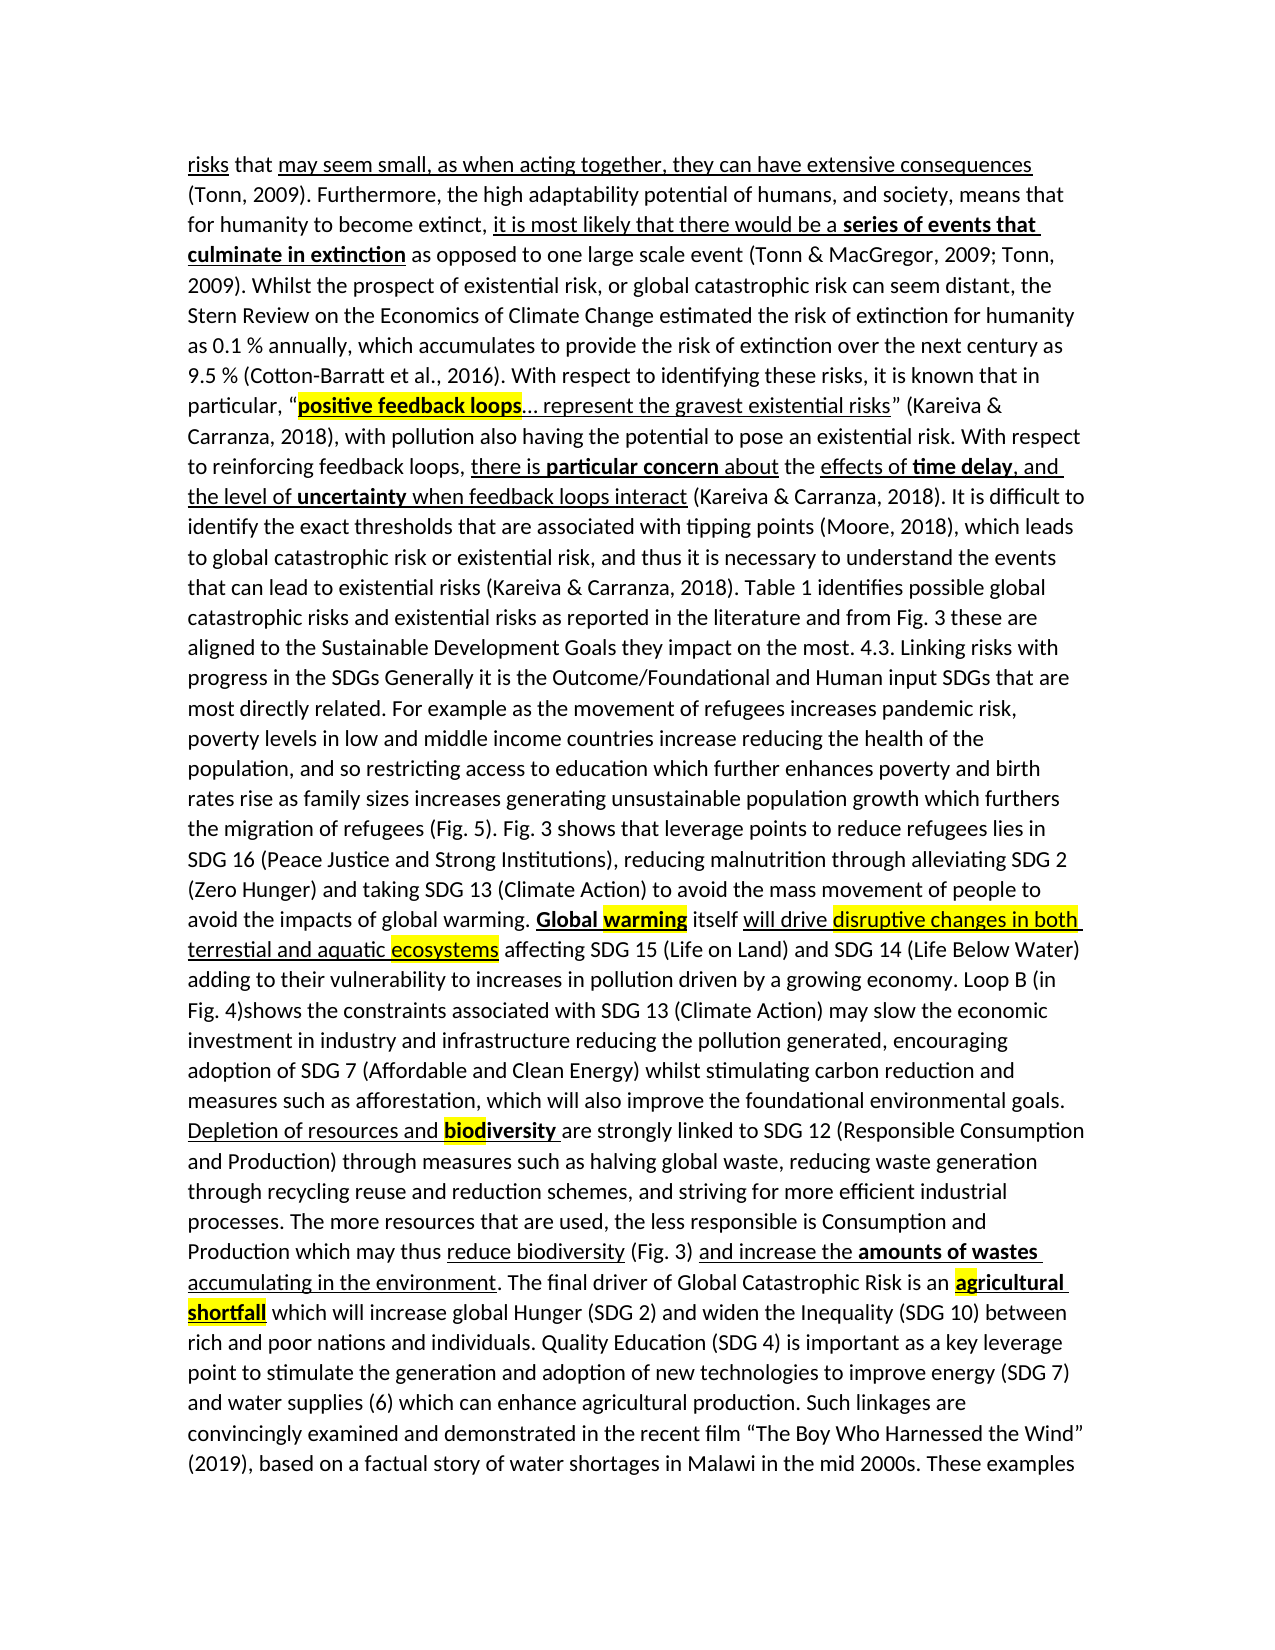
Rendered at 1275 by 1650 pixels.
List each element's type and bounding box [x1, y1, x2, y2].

text [187, 150, 1087, 1477]
